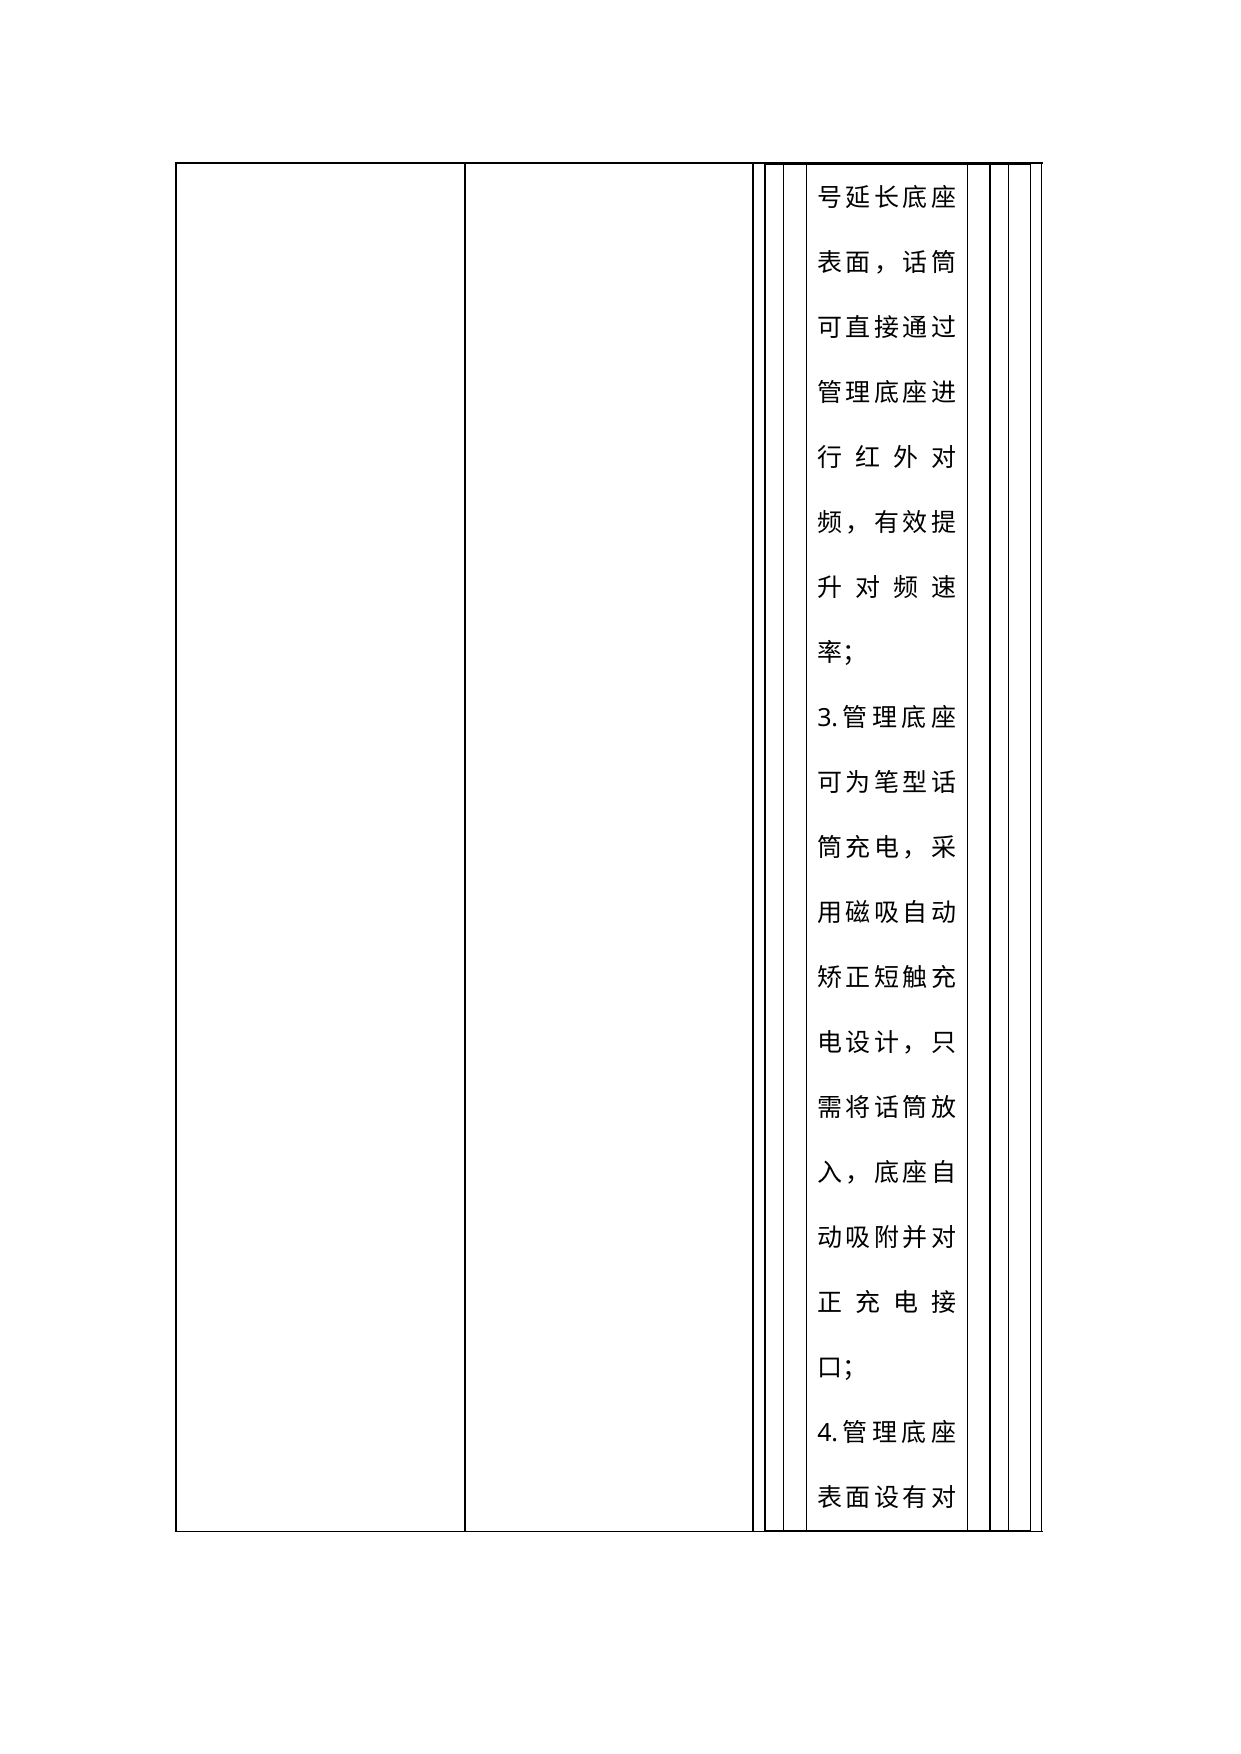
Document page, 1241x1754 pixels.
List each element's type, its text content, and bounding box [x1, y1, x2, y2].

table_cell [807, 165, 967, 1530]
table_cell [754, 164, 764, 1531]
table_cell [784, 165, 806, 1530]
table_cell [1031, 164, 1041, 1531]
table_cell [968, 165, 989, 1530]
table_cell [766, 165, 783, 1530]
table_cell [991, 165, 1008, 1530]
table_cell [466, 164, 752, 1531]
table_cell 1 [177, 164, 464, 1531]
table_cell [1009, 165, 1030, 1530]
